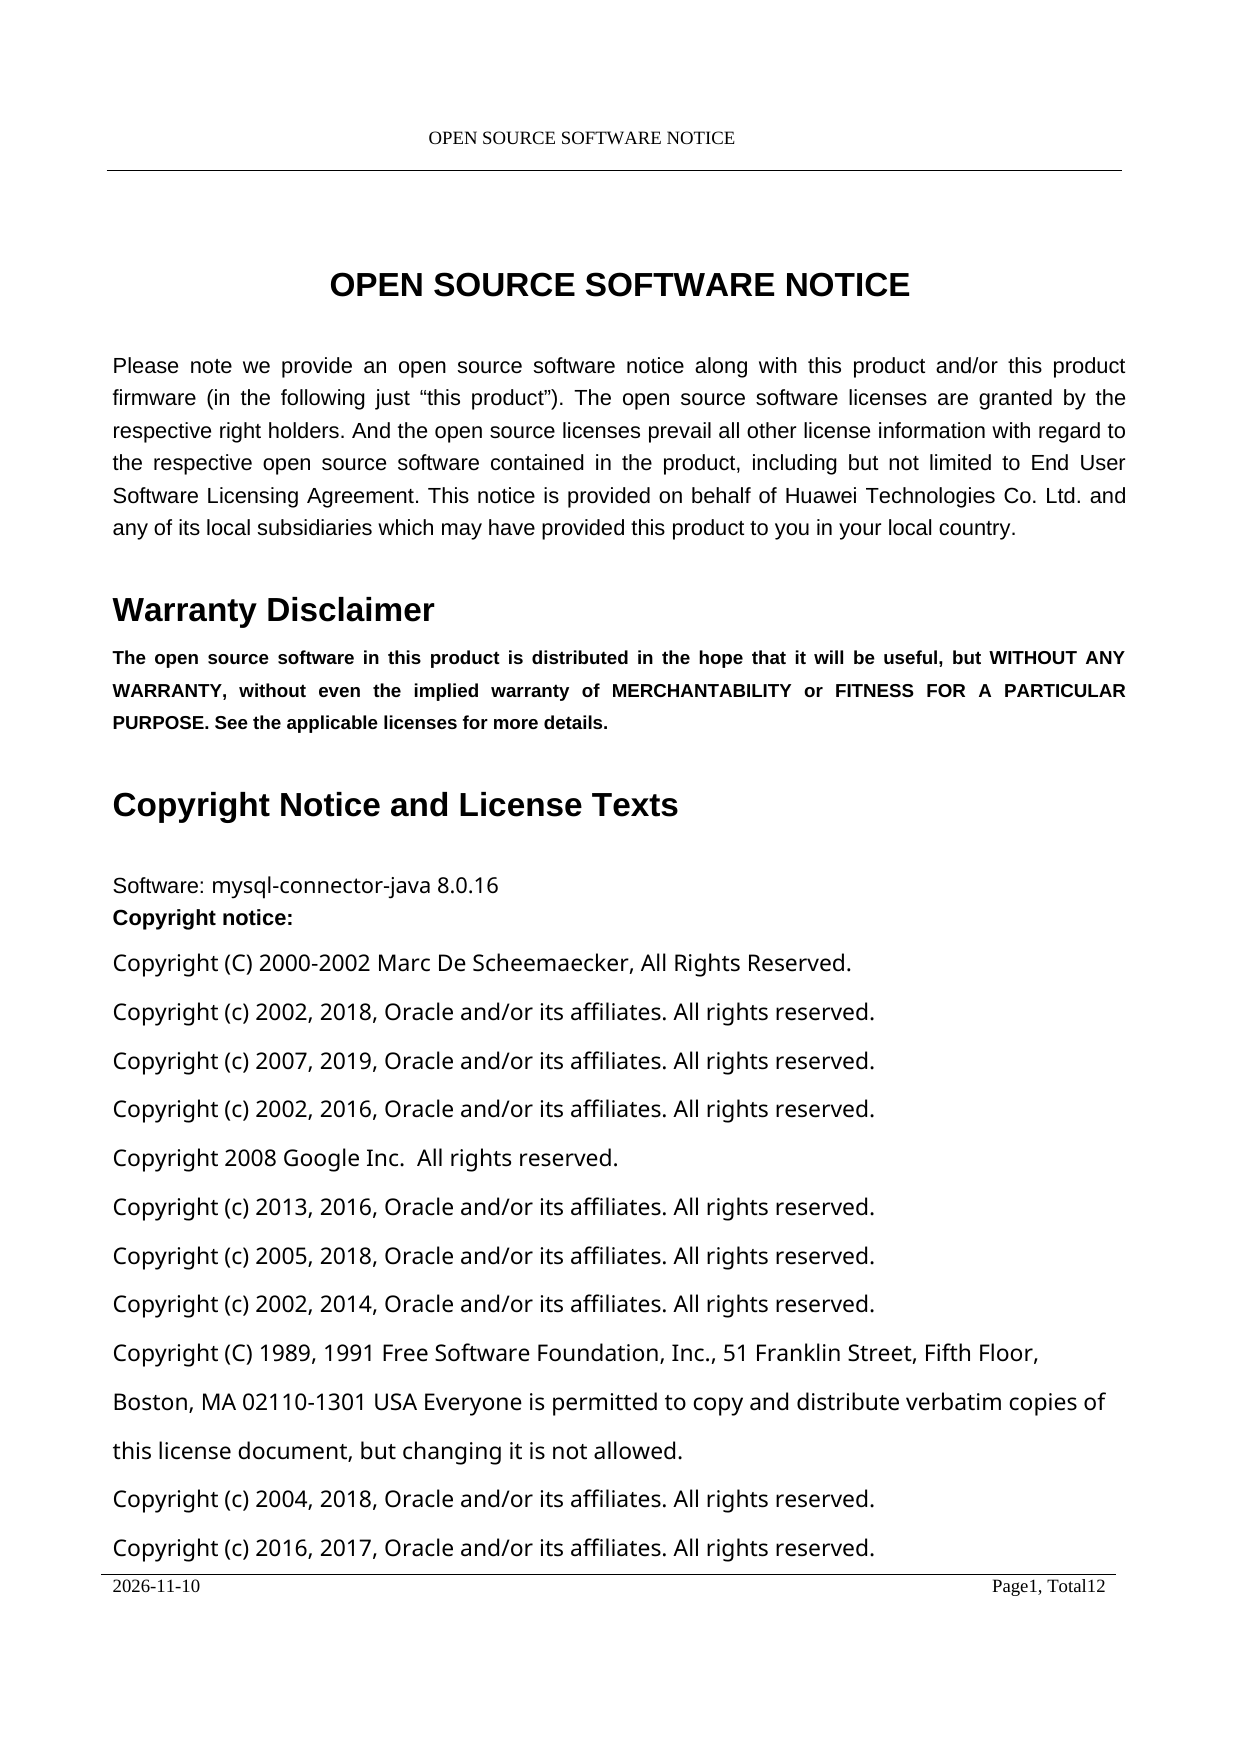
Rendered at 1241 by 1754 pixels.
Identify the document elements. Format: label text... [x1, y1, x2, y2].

text Software: mysql-connector-java 8.0.16 [112, 869, 1128, 901]
text Warranty Disclaimer [112, 576, 1128, 641]
text OPEN SOURCE SOFTWARE NOTICE [112, 251, 1128, 316]
text Please note we provide an open source software notice along with this product and/or this product firmware (in the following just “this product”). The open source software licenses are granted by the respective right holders. And the open source licenses prevail all other license information with regard to the respective open source software contained in the product, including but not limited to End User Software Licensing Agreement. This notice is provided on behalf of Huawei Technologies Co. Ltd. and any of its local subsidiaries which may have provided this product to you in your local country. [112, 349, 1128, 544]
text The open source software in this product is distributed in the hope that it will be useful, but WITHOUT ANY WARRANTY, without even the implied warranty of MERCHANTABILITY or FITNESS FOR A PARTICULAR PURPOSE. See the applicable licenses for more details. [112, 641, 1128, 739]
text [112, 947, 1128, 1564]
text Copyright Notice and License Texts [112, 771, 1128, 836]
text Copyright notice: [112, 901, 1128, 934]
